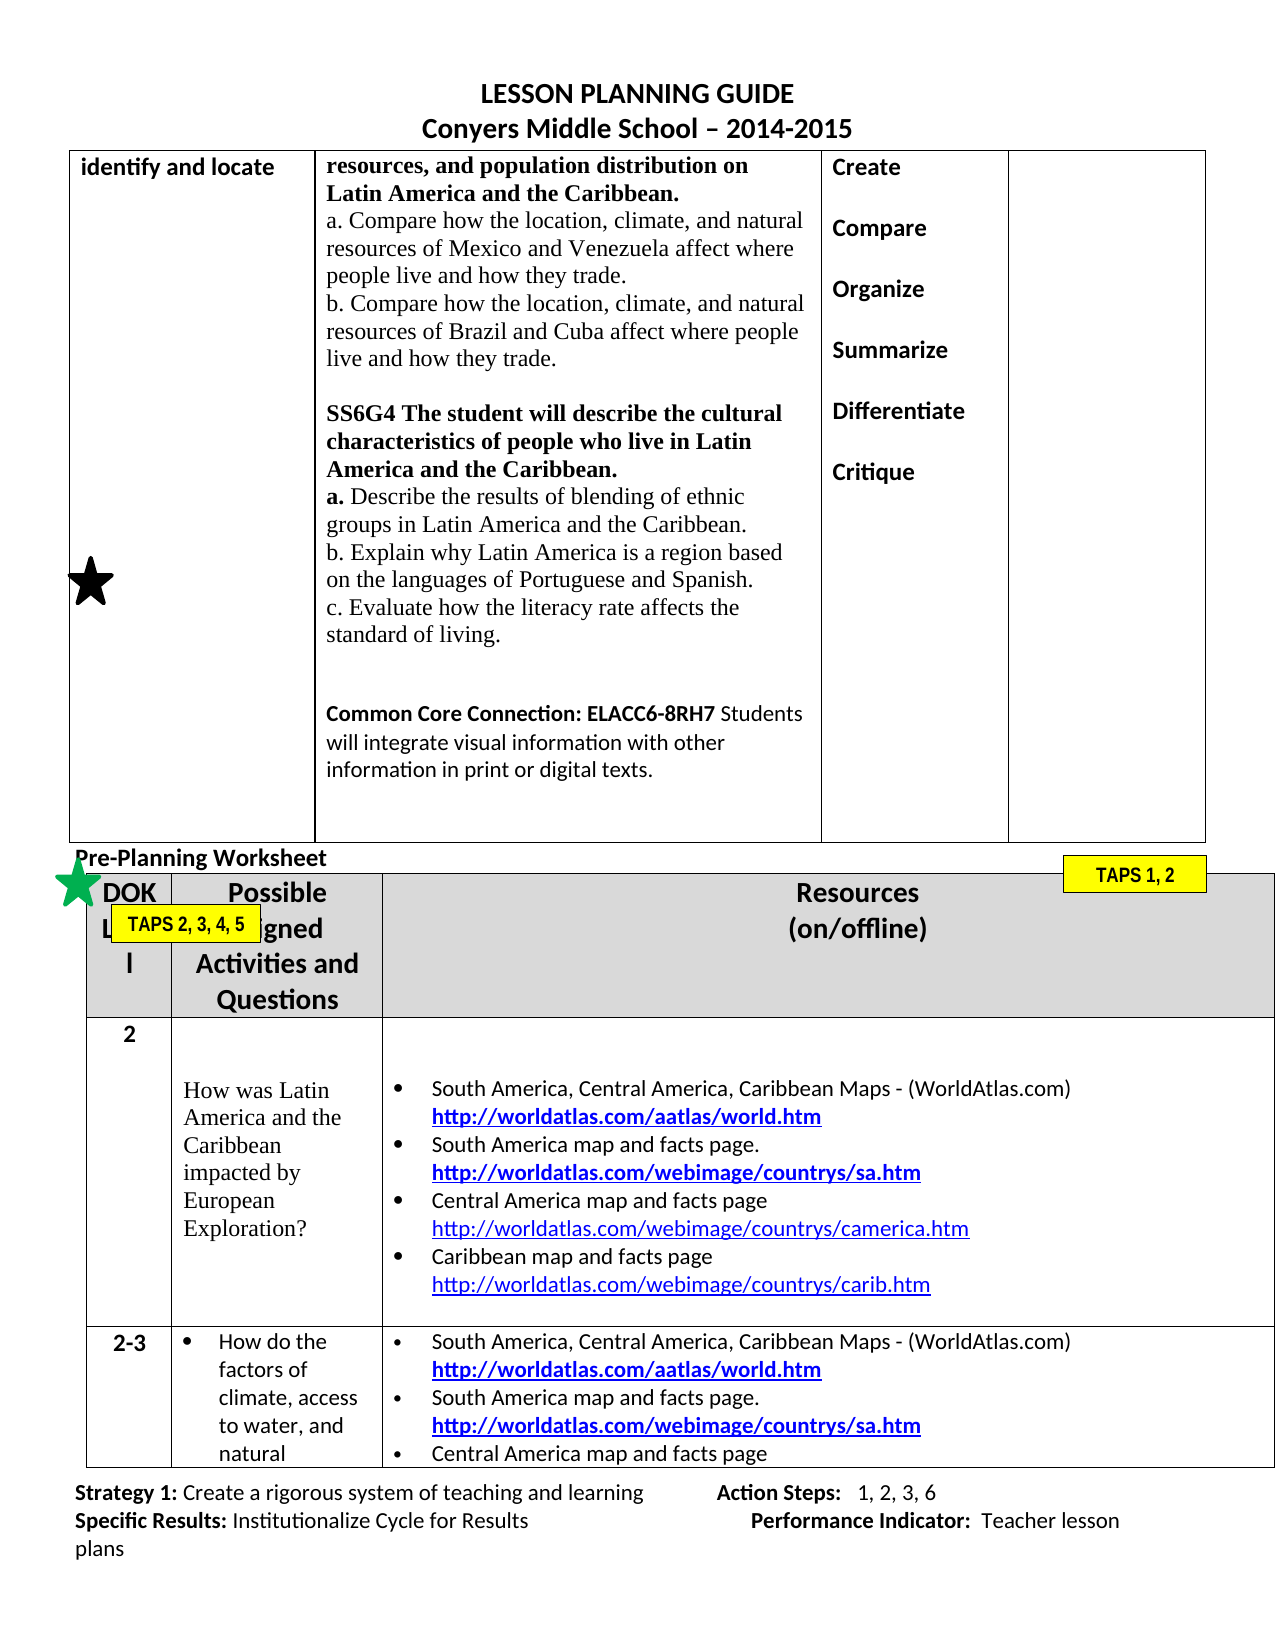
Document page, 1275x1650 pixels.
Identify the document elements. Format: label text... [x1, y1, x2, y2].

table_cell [383, 1327, 1274, 1467]
table_cell 2-3 [87, 1327, 171, 1467]
table_header DOK Level [87, 874, 171, 1017]
table_header Resources (on/offline) [383, 874, 1274, 1017]
table_cell 2 [87, 1018, 171, 1326]
table_header Possible Aligned Activities and Questions [172, 874, 382, 1017]
table_cell 3 [1009, 151, 1205, 842]
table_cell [172, 1327, 382, 1467]
text Pre-Planning Worksheet [75, 843, 1125, 873]
table_cell How was Latin America and the Caribbean impacted by European Exploration? [172, 1018, 382, 1326]
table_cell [822, 151, 1008, 842]
